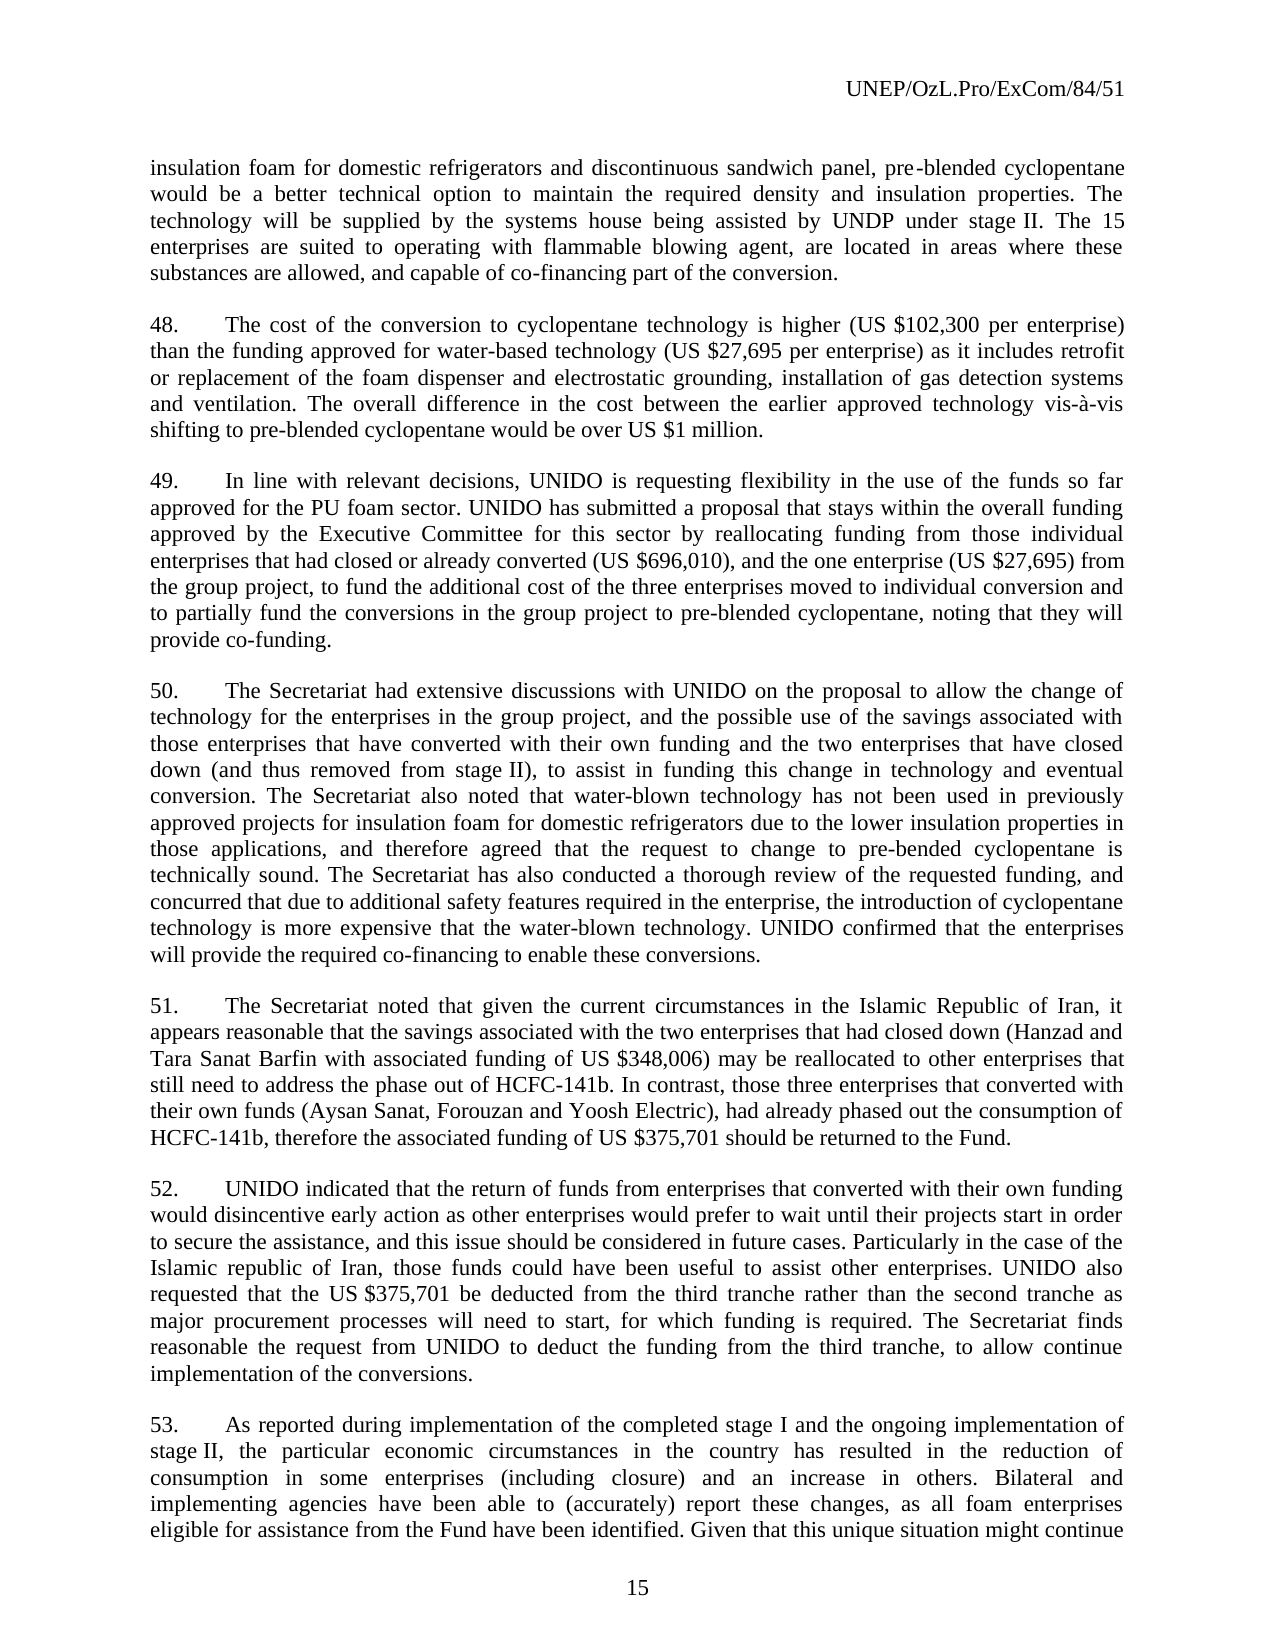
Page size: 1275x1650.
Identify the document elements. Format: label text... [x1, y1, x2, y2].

subtitle In line with relevant decisions, UNIDO is requesting flexibility in the use of the funds so far approved for the PU foam sector. UNIDO has submitted a proposal that stays within the overall funding approved by the Executive Committee for this sector by reallocating funding from those individual enterprises that had closed or already converted (US $696,010), and the one enterprise (US $27,695) from the group project, to fund the additional cost of the three enterprises moved to individual conversion and to partially fund the conversions in the group project to pre-blended cyclopentane, noting that they will provide co-funding. [150, 468, 1125, 652]
subtitle The Secretariat had extensive discussions with UNIDO on the proposal to allow the change of technology for the enterprises in the group project, and the possible use of the savings associated with those enterprises that have converted with their own funding and the two enterprises that have closed down (and thus removed from stage II), to assist in funding this change in technology and eventual conversion. The Secretariat also noted that water-blown technology has not been used in previously approved projects for insulation foam for domestic refrigerators due to the lower insulation properties in those applications, and therefore agreed that the request to change to pre-bended cyclopentane is technically sound. The Secretariat has also conducted a thorough review of the requested funding, and concurred that due to additional safety features required in the enterprise, the introduction of cyclopentane technology is more expensive that the water-blown technology. UNIDO confirmed that the enterprises will provide the required co-financing to enable these conversions. [150, 677, 1125, 967]
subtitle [150, 154, 1125, 286]
subtitle The Secretariat noted that given the current circumstances in the Islamic Republic of Iran, it appears reasonable that the savings associated with the two enterprises that had closed down (Hanzad and Tara Sanat Barfin with associated funding of US $348,006) may be reallocated to other enterprises that still need to address the phase out of HCFC-141b. In contrast, those three enterprises that converted with their own funds (Aysan Sanat, Forouzan and Yoosh Electric), had already phased out the consumption of HCFC-141b, therefore the associated funding of US $375,701 should be returned to the Fund. [150, 992, 1125, 1150]
subtitle UNIDO indicated that the return of funds from enterprises that converted with their own funding would disincentive early action as other enterprises would prefer to wait until their projects start in order to secure the assistance, and this issue should be considered in future cases. Particularly in the case of the Islamic republic of Iran, those funds could have been useful to assist other enterprises. UNIDO also requested that the US $375,701 be deducted from the third tranche rather than the second tranche as major procurement processes will need to start, for which funding is required. The Secretariat finds reasonable the request from UNIDO to deduct the funding from the third tranche, to allow continue implementation of the conversions. [150, 1175, 1125, 1386]
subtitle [150, 1411, 1125, 1543]
list The cost of the conversion to cyclopentane technology is higher (US $102,300 per enterprise) than the funding approved for water-based technology (US $27,695 per enterprise) as it includes retrofit or replacement of the foam dispenser and electrostatic grounding, installation of gas detection systems and ventilation. The overall difference in the cost between the earlier approved technology vis-à-vis shifting to pre-blended cyclopentane would be over US $1 million. [150, 311, 1125, 443]
